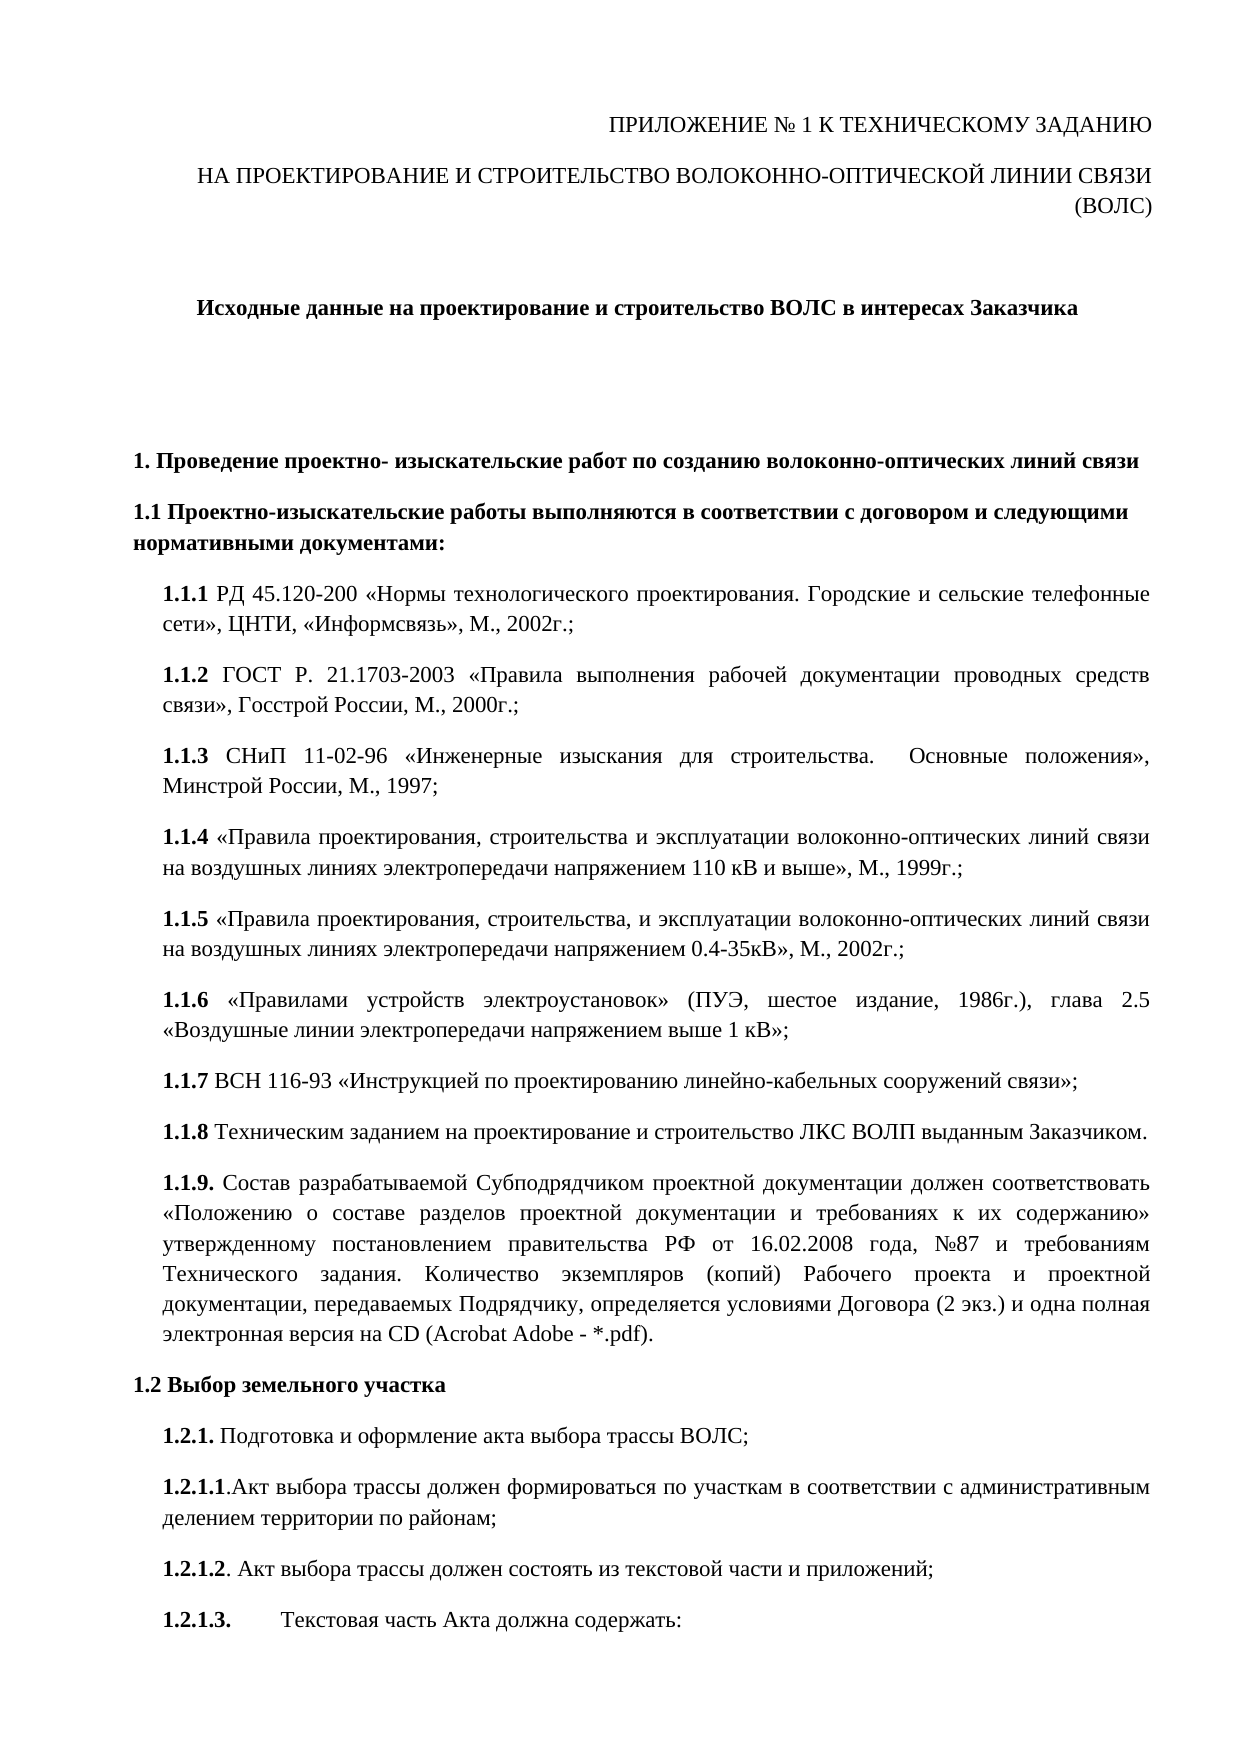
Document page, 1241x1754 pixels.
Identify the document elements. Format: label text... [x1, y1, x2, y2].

text 1.2.1. Подготовка и оформление акта выбора трассы ВОЛС; [162, 1422, 1152, 1449]
text 1.1 Проектно-изыскательские работы выполняются в соответствии с договором и следующими нормативными документами: [133, 498, 1152, 555]
text Исходные данные на проектирование и строительство ВОЛС в интересах Заказчика [133, 294, 1142, 321]
text 1. Проведение проектно- изыскательские работ по созданию волоконно-оптических линий связи [133, 447, 1152, 474]
text 1.1.9. Состав разрабатываемой Субподрядчиком проектной документации должен соответствовать «Положению о составе разделов проектной документации и требованиях к их содержанию» утвержденному постановлением правительства РФ от 16.02.2008 года, №87 и требованиям Технического задания. Количество экземпляров (копий) Рабочего проекта и проектной документации, передаваемых Подрядчику, определяется условиями Договора (2 экз.) и одна полная электронная версия на CD (Acrobat Adobe - *.pdf). [162, 1169, 1152, 1347]
text 1.1.4 «Правила проектирования, строительства и эксплуатации волоконно-оптических линий связи на воздушных линиях электропередачи напряжением 110 кВ и выше», М., 1999г.; [162, 823, 1152, 880]
text 1.1.5 «Правила проектирования, строительства, и эксплуатации волоконно-оптических линий связи на воздушных линиях электропередачи напряжением 0.4-35кВ», М., 2002г.; [162, 904, 1152, 961]
text 1.1.2 ГОСТ Р. 21.1703-2003 «Правила выполнения рабочей документации проводных средств связи», Госстрой России, М., 2000г.; [162, 661, 1152, 717]
text 1.1.8 Техническим заданием на проектирование и строительство ЛКС ВОЛП выданным Заказчиком. [162, 1118, 1152, 1144]
list Текстовая часть Акта должна содержать: [162, 1606, 1152, 1632]
text 1.1.6 «Правилами устройств электроустановок» (ПУЭ, шестое издание, 1986г.), глава 2.5 «Воздушные линии электропередачи напряжением выше 1 кВ»; [162, 986, 1152, 1042]
text Приложение № 1 к техническому заданию [133, 111, 1152, 137]
text 1.2.1.2. Акт выбора трассы должен состоять из текстовой части и приложений; [140, 1554, 1152, 1581]
text 1.1.7 ВСН 116-93 «Инструкцией по проектированию линейно-кабельных сооружений связи»; [162, 1067, 1152, 1093]
text 1.1.1 РД 45.120-200 «Нормы технологического проектирования. Городские и сельские телефонные сети», ЦНТИ, «Информсвязь», М., 2002г.; [162, 579, 1152, 636]
text 1.2.1.1.Акт выбора трассы должен формироваться по участкам в соответствии с административным делением территории по районам; [162, 1473, 1152, 1530]
text 1.1.3 СНиП 11-02-96 «Инженерные изыскания для строительства. Основные положения», Минстрой России, М., 1997; [162, 742, 1152, 799]
text 1.2 Выбор земельного участка [133, 1371, 1152, 1398]
text на проектирование и строительство волоконно-оптической линии связи (ВОЛС) [133, 162, 1152, 218]
